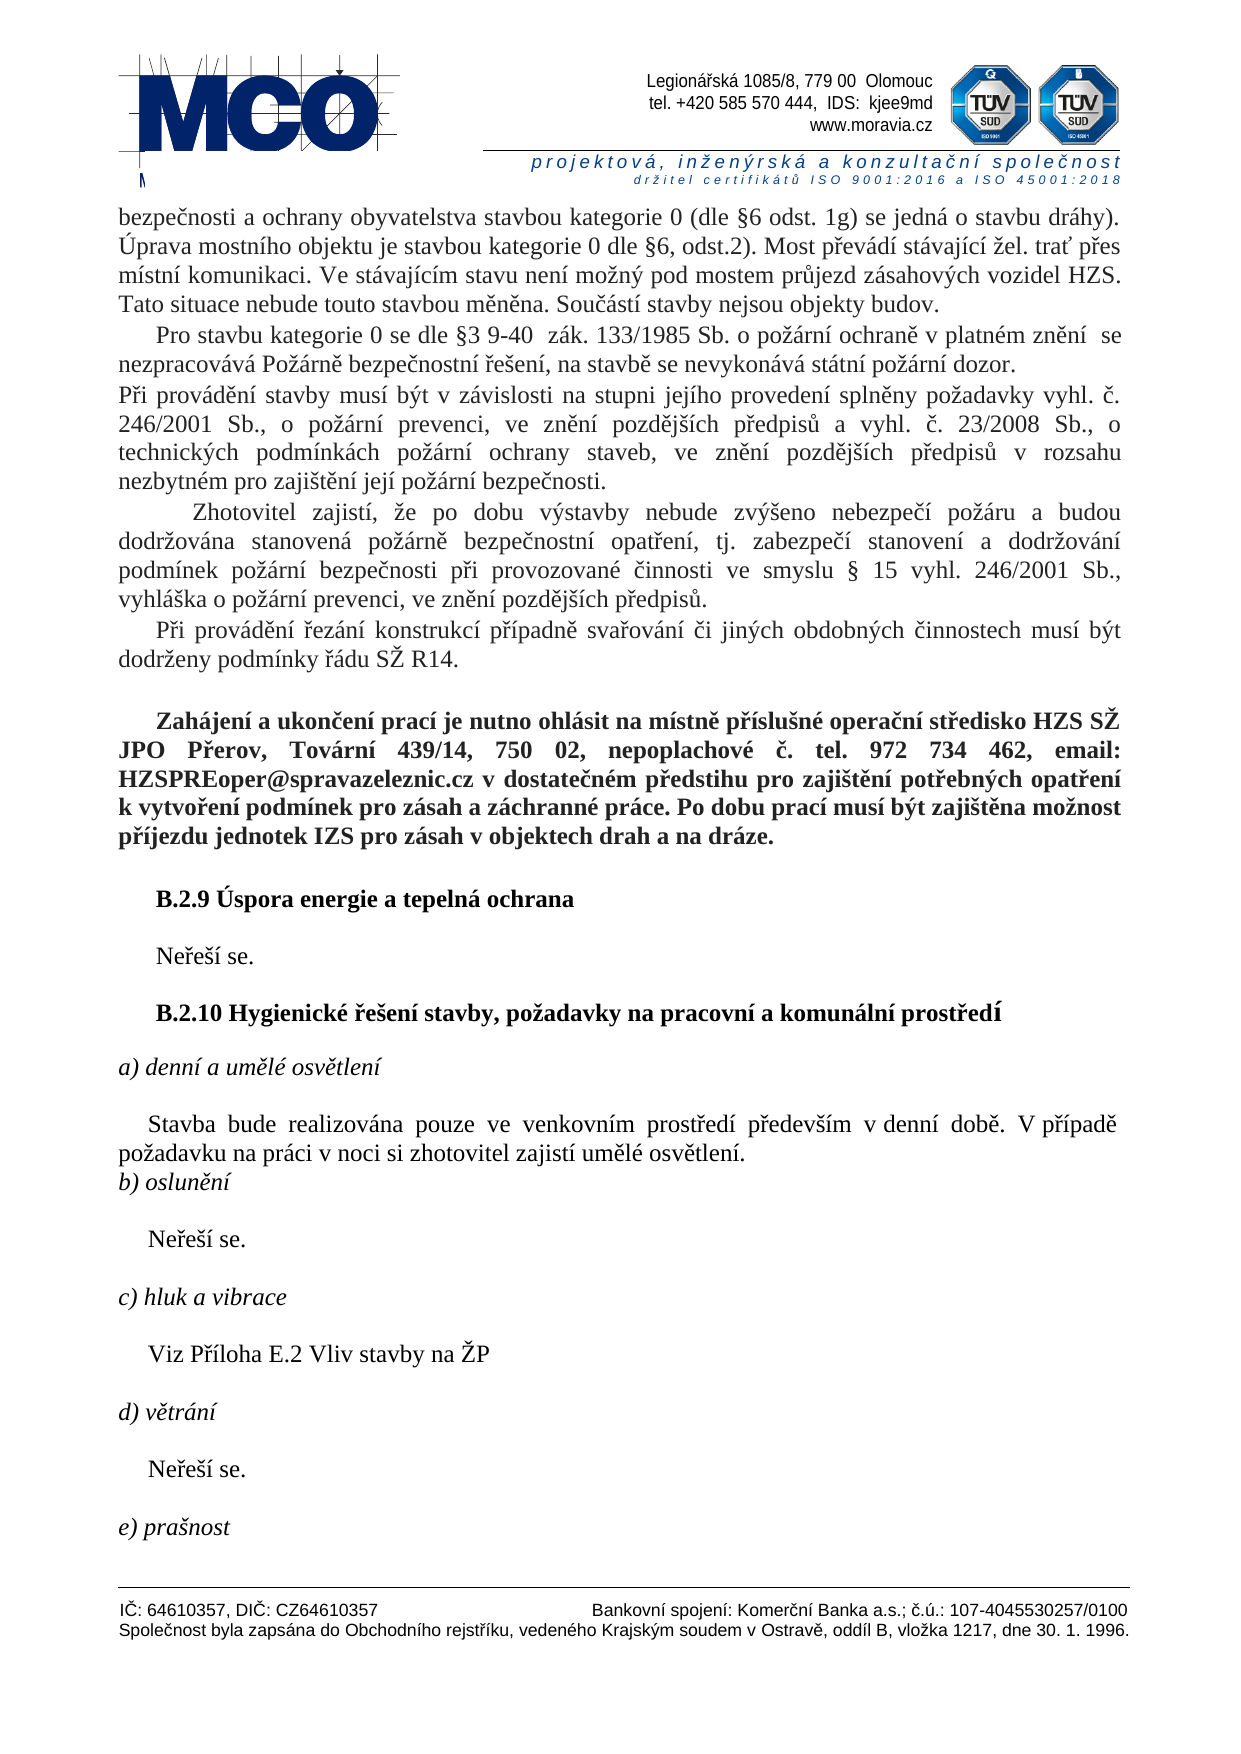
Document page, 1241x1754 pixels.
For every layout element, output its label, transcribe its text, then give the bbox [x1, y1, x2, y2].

text Stavba bude realizována pouze ve venkovním prostředí především v denní době. V případě požadavku na práci v noci si zhotovitel zajistí umělé osvětlení. [118, 1109, 1117, 1167]
text Zahájení a ukončení prací je nutno ohlásit na místně příslušné operační středisko HZS SŽ JPO Přerov, Tovární 439/14, 750 02, nepoplachové č. tel. 972 734 462, email: HZSPREoper@spravazeleznic.cz v dostatečném předstihu pro zajištění potřebných opatření k vytvoření podmínek pro zásah a záchranné práce. Po dobu prací musí být zajištěna možnost příjezdu jednotek IZS pro zásah v objektech drah a na dráze. [118, 706, 1122, 850]
text Zhotovitel zajistí, že po dobu výstavby nebude zvýšeno nebezpečí požáru a budou dodržována stanovená požárně bezpečnostní opatření, tj. zabezpečí stanovení a dodržování podmínek požární bezpečnosti při provozované činnosti ve smyslu § 15 vyhl. 246/2001 Sb., vyhláška o požární prevenci, ve znění pozdějších předpisů. [118, 497, 1122, 612]
text Při provádění stavby musí být v závislosti na stupni jejího provedení splněny požadavky vyhl. č. 246/2001 Sb., o požární prevenci, ve znění pozdějších předpisů a vyhl. č. 23/2008 Sb., o technických podmínkách požární ochrany staveb, ve znění pozdějších předpisů v rozsahu nezbytném pro zajištění její požární bezpečnosti. [118, 380, 1122, 495]
text Pro stavbu kategorie 0 se dle §3 9-40 zák. 133/1985 Sb. o požární ochraně v platném znění se nezpracovává Požárně bezpečnostní řešení, na stavbě se nevykonává státní požární dozor. [118, 320, 1122, 377]
text a) denní a umělé osvětlení [118, 1052, 1117, 1080]
text c) hluk a vibrace [118, 1282, 1117, 1310]
text Neřeší se. [118, 1454, 1117, 1483]
text Při provádění řezání konstrukcí případně svařování či jiných obdobných činnostech musí být dodrženy podmínky řádu SŽ R14. [118, 615, 1122, 672]
subtitle B.2.9 Úspora energie a tepelná ochrana [156, 884, 1122, 912]
text Neřeší se. [118, 941, 1117, 970]
text Viz Příloha E.2 Vliv stavby na ŽP [118, 1339, 1117, 1368]
text e) prašnost [118, 1512, 1117, 1540]
subtitle B.2.10 Hygienické řešení stavby, požadavky na pracovní a komunální prostředí [156, 994, 1122, 1028]
text d) větrání [118, 1397, 1117, 1425]
text Neřeší se. [118, 1224, 1117, 1253]
text b) oslunění [118, 1167, 1117, 1195]
picture [948, 62, 1121, 147]
